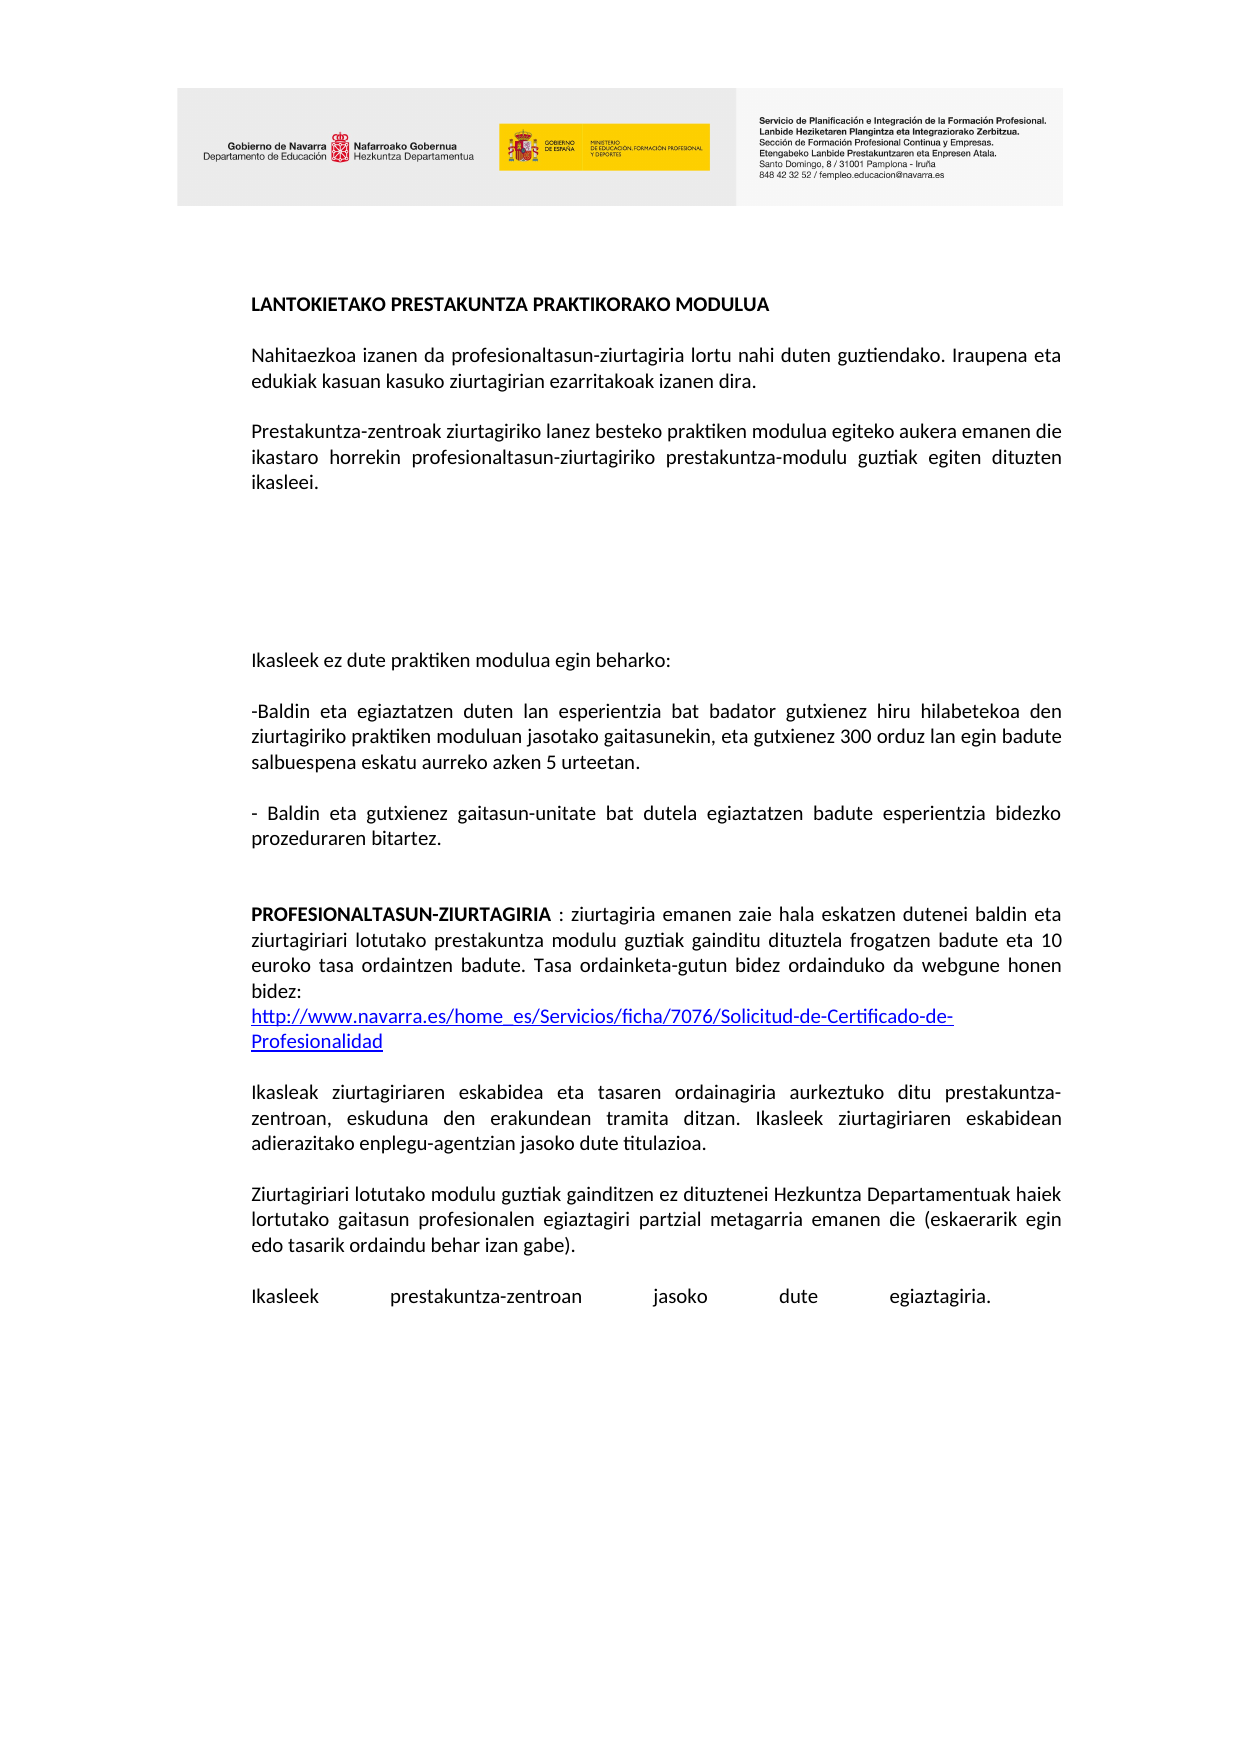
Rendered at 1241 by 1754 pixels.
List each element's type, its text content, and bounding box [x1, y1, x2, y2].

text PROFESIONALTASUN-ZIURTAGIRIA : ziurtagiria emanen zaie hala eskatzen dutenei baldin eta ziurtagiriari lotutako prestakuntza modulu guztiak gainditu dituztela frogatzen badute eta 10 euroko tasa ordaintzen badute. Tasa ordainketa-gutun bidez ordainduko da webgune honen bidez: [251, 902, 1063, 1003]
text Ikasleak ziurtagiriaren eskabidea eta tasaren ordainagiria aurkeztuko ditu prestakuntza-zentroan, eskuduna den erakundean tramita ditzan. Ikasleek ziurtagiriaren eskabidean adierazitako enplegu-agentzian jasoko dute titulazioa. [251, 1079, 1063, 1156]
text -Baldin eta egiaztatzen duten lan esperientzia bat badator gutxienez hiru hilabetekoa den ziurtagiriko praktiken moduluan jasotako gaitasunekin, eta gutxienez 300 orduz lan egin badute salbuespena eskatu aurreko azken 5 urteetan. [251, 698, 1063, 774]
text Ikasleek ez dute praktiken modulua egin beharko: [251, 647, 1063, 673]
picture [177, 88, 1063, 206]
text Ziurtagiriari lotutako modulu guztiak gainditzen ez dituztenei Hezkuntza Departamentuak haiek lortutako gaitasun profesionalen egiaztagiri partzial metagarria emanen die (eskaerarik egin edo tasarik ordaindu behar izan gabe). [251, 1181, 1063, 1257]
text - Baldin eta gutxienez gaitasun-unitate bat dutela egiaztatzen badute esperientzia bidezko prozeduraren bitartez. [251, 800, 1063, 851]
text Ikasleek prestakuntza-zentroan jasoko dute egiaztagiria. [251, 1283, 1063, 1337]
text http://www.navarra.es/home_es/Servicios/ficha/7076/Solicitud-de-Certificado-de-Profesionalidad [251, 1003, 1063, 1054]
text Nahitaezkoa izanen da profesionaltasun-ziurtagiria lortu nahi duten guztiendako. Iraupena eta edukiak kasuan kasuko ziurtagirian ezarritakoak izanen dira. [251, 342, 1063, 393]
text Prestakuntza-zentroak ziurtagiriko lanez besteko praktiken modulua egiteko aukera emanen die ikastaro horrekin profesionaltasun-ziurtagiriko prestakuntza-modulu guztiak egiten dituzten ikasleei. [251, 419, 1063, 495]
text LANTOKIETAKO PRESTAKUNTZA PRAKTIKORAKO MODULUA [251, 292, 1063, 317]
